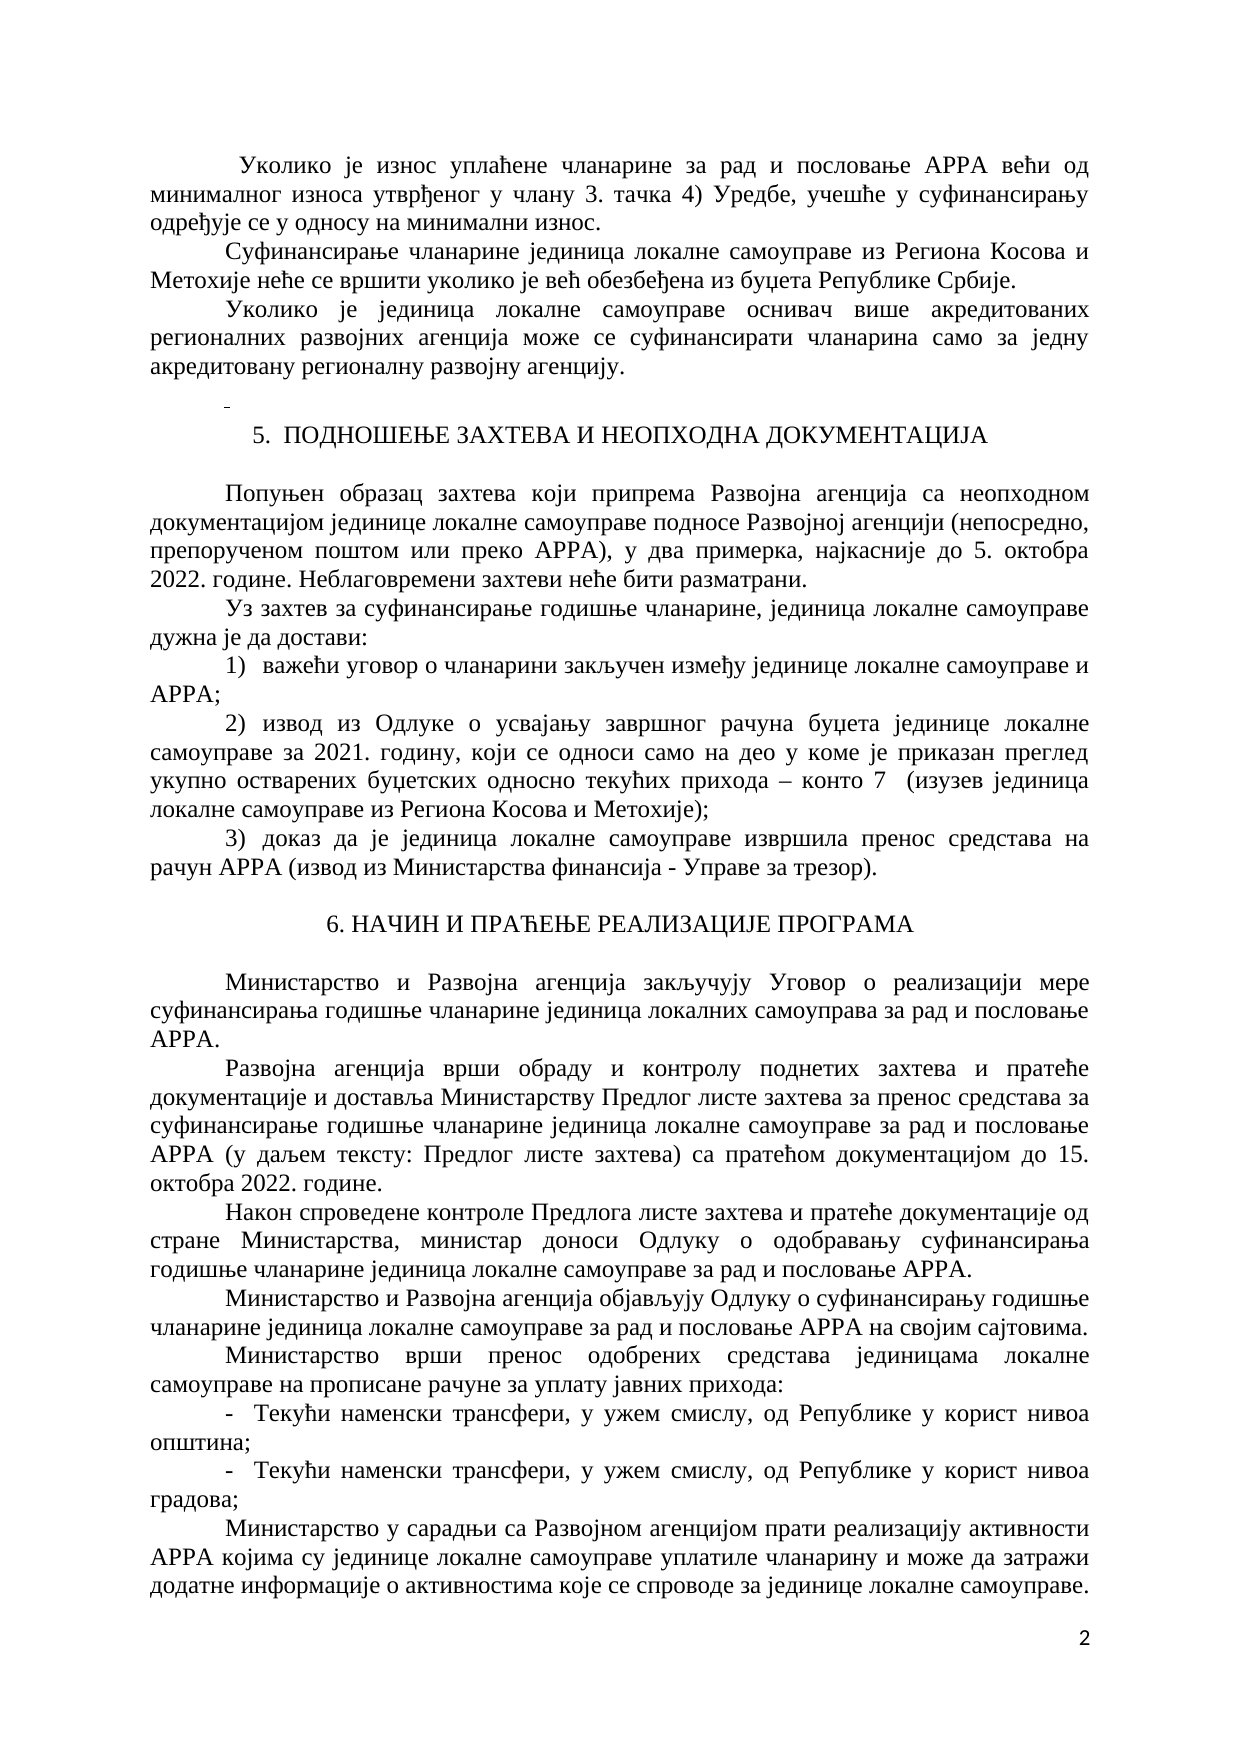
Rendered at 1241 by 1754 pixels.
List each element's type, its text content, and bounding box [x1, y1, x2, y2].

list важећи уговор о чланарини закључен између јединице локалне самоуправе и АРРА; [150, 651, 1090, 708]
text Министарство у сарадњи са Развојном агенцијом прати реализацију активности АРРА којима су јединице локалне самоуправе уплатиле чланарину и може да затражи додатне информације о активностима које се спроводе за јединице локалне самоуправе. [150, 1513, 1090, 1599]
text 6. Начин И ПРАЋЕЊЕ РЕАЛИЗАЦИЈЕ ПРОГРАМА [150, 909, 1090, 938]
text Министарство врши пренос одобрених средстава јединицама локалне самоуправе на прописане рачуне за уплату јавних прихода: [150, 1341, 1090, 1398]
list доказ да је јединица локалне самоуправе извршила пренос средстава на рачун АРРА (извод из Министарства финансија - Управе за трезор). [150, 823, 1090, 881]
text Уколико је износ уплаћене чланарине за рад и пословање АРРА већи од минималног износа утврђеног у члану 3. тачка 4) Уредбе, учешће у суфинансирању одређује се у односу на минимални износ. [150, 150, 1090, 236]
text Попуњен образац захтева који припрема Развојна агенција са неопходном документацијом јединице локалне самоуправе подносе Развојној агенцији (непосредно, препорученом поштом или преко АРРА), у два примерка, најкасније до 5. октобра 2022. године. Неблаговремени захтеви неће бити разматрани. [150, 478, 1090, 593]
text 5. ПОДНОШЕЊЕ ЗАХТЕВА И Неопходна документација [150, 421, 1090, 449]
list Текући наменски трансфери, у ужем смислу, од Републике у корист нивоа градова; [150, 1456, 1090, 1513]
text Уколико је јединица локалне самоуправе оснивач више акредитованих регионалних развојних агенција може се суфинансирати чланарина само за једну акредитовану регионалну развојну агенцију. [150, 294, 1090, 380]
text Након спроведене контроле Предлога листе захтева и пратеће документације од стране Министарства, министар доноси Одлуку о одобравању суфинансирања годишње чланарине јединица локалне самоуправе за рад и пословање АРРА. [150, 1197, 1090, 1283]
text Уз захтев за суфинансирање годишње чланарине, јединица локалне самоуправе дужна је да достави: [150, 593, 1090, 651]
text Министарство и Развојна агенција закључују Уговор о реализацији мере суфинансирања годишње чланарине јединица локалних самоуправа за рад и пословање АРРА. [150, 967, 1090, 1053]
text Суфинансирање чланарине јединица локалне самоуправе из Региона Косова и Метохије неће се вршити уколико је већ обезбеђена из буџета Републике Србије. [150, 236, 1090, 294]
list извод из Одлуке о усвајању завршног рачуна буџета јединице локалне самоуправе за 2021. годину, који се односи само на део у коме је приказан преглед укупно остварених буџетских односно текућих прихода – конто 7 (изузев јединица локалне самоуправе из Региона Косова и Метохије); [150, 708, 1090, 823]
list Текући наменски трансфери, у ужем смислу, од Републике у корист нивоа општина; [150, 1398, 1090, 1456]
text Министарство и Развојна агенција објављују Одлуку о суфинансирању годишње чланарине јединица локалне самоуправе за рад и пословање АРРА на својим сајтовима. [150, 1283, 1090, 1341]
text Развојна агенција врши обраду и контролу поднетих захтева и пратеће документације и доставља Министарству Предлог листе захтева за пренос средстава за суфинансирање годишње чланарине јединица локалне самоуправе за рад и пословање АРРА (у даљем тексту: Предлог листе захтева) са пратећом документацијом до 15. октобра 2022. године. [150, 1053, 1090, 1197]
